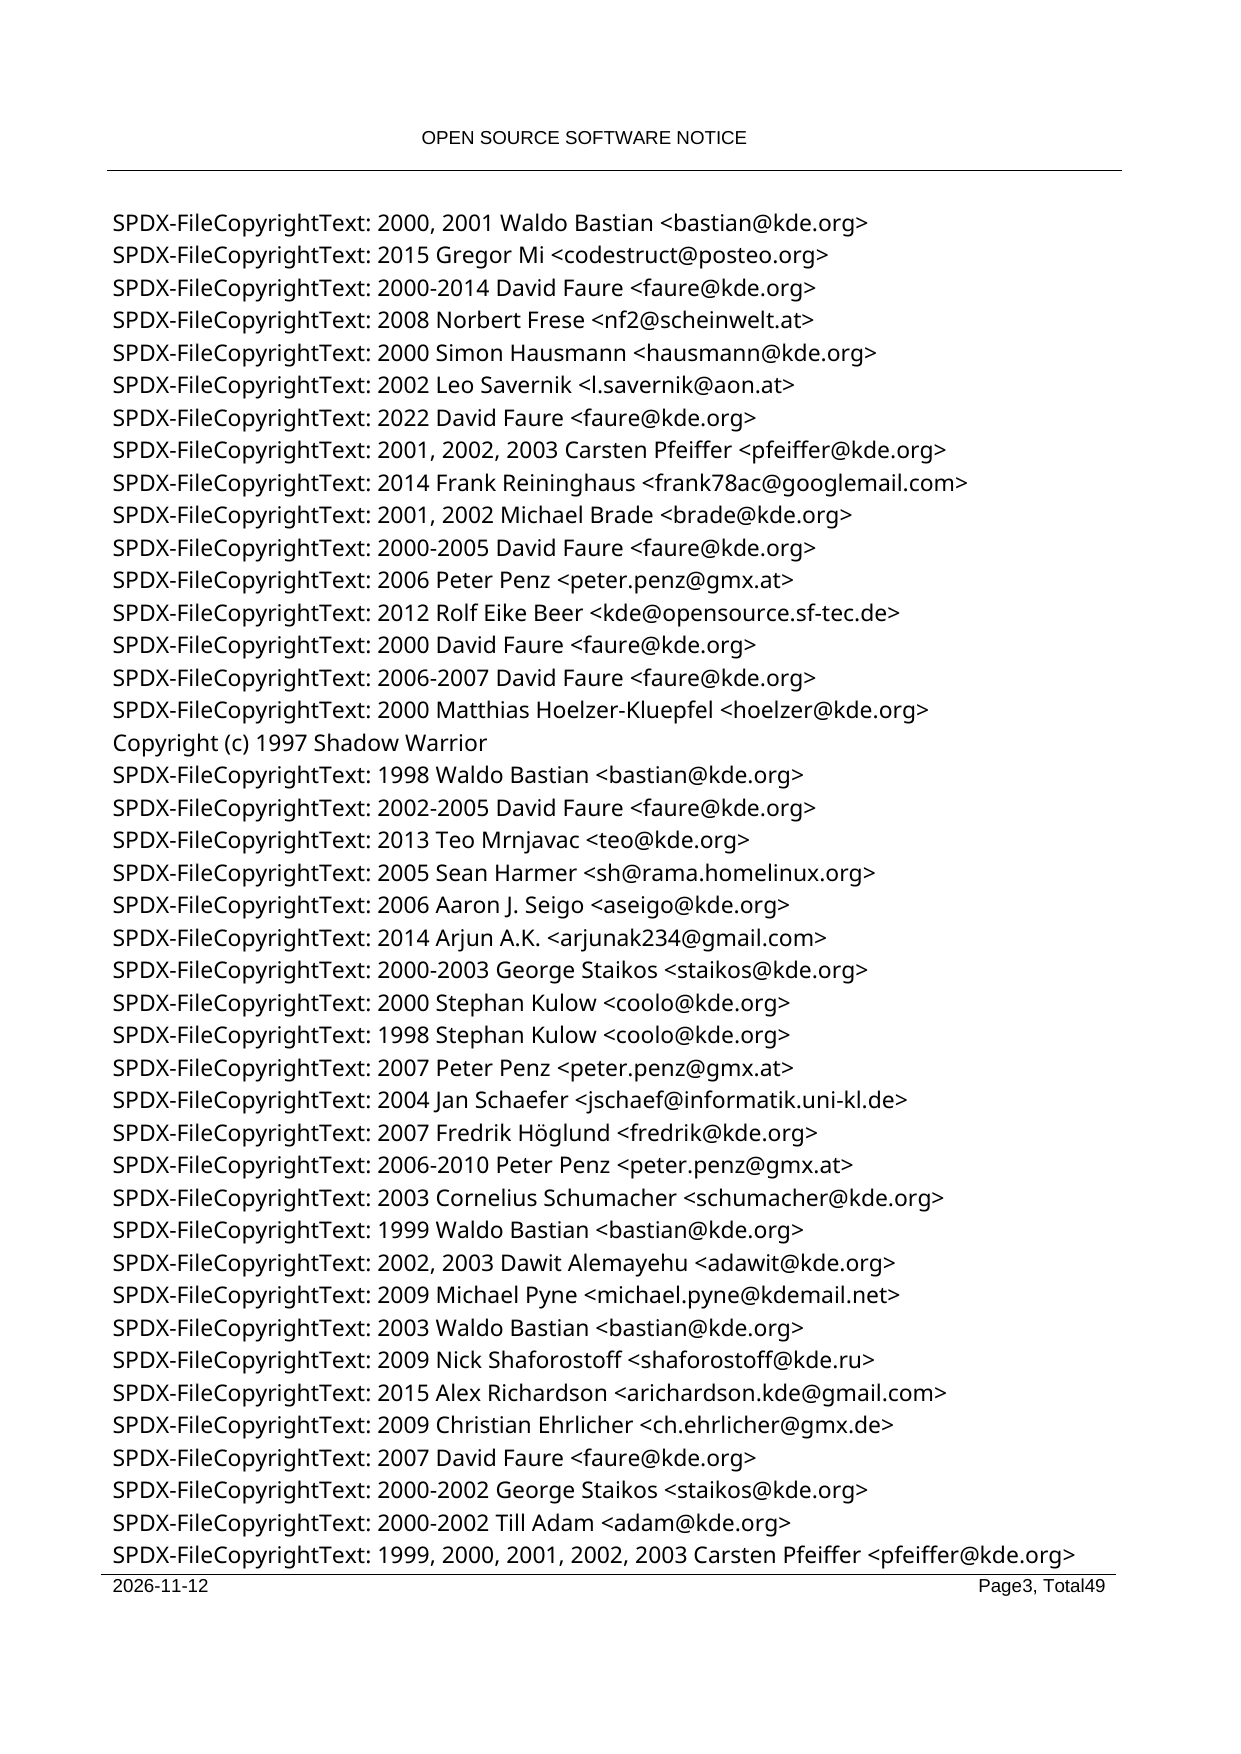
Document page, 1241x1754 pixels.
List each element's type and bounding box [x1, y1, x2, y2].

text [112, 206, 1128, 1571]
